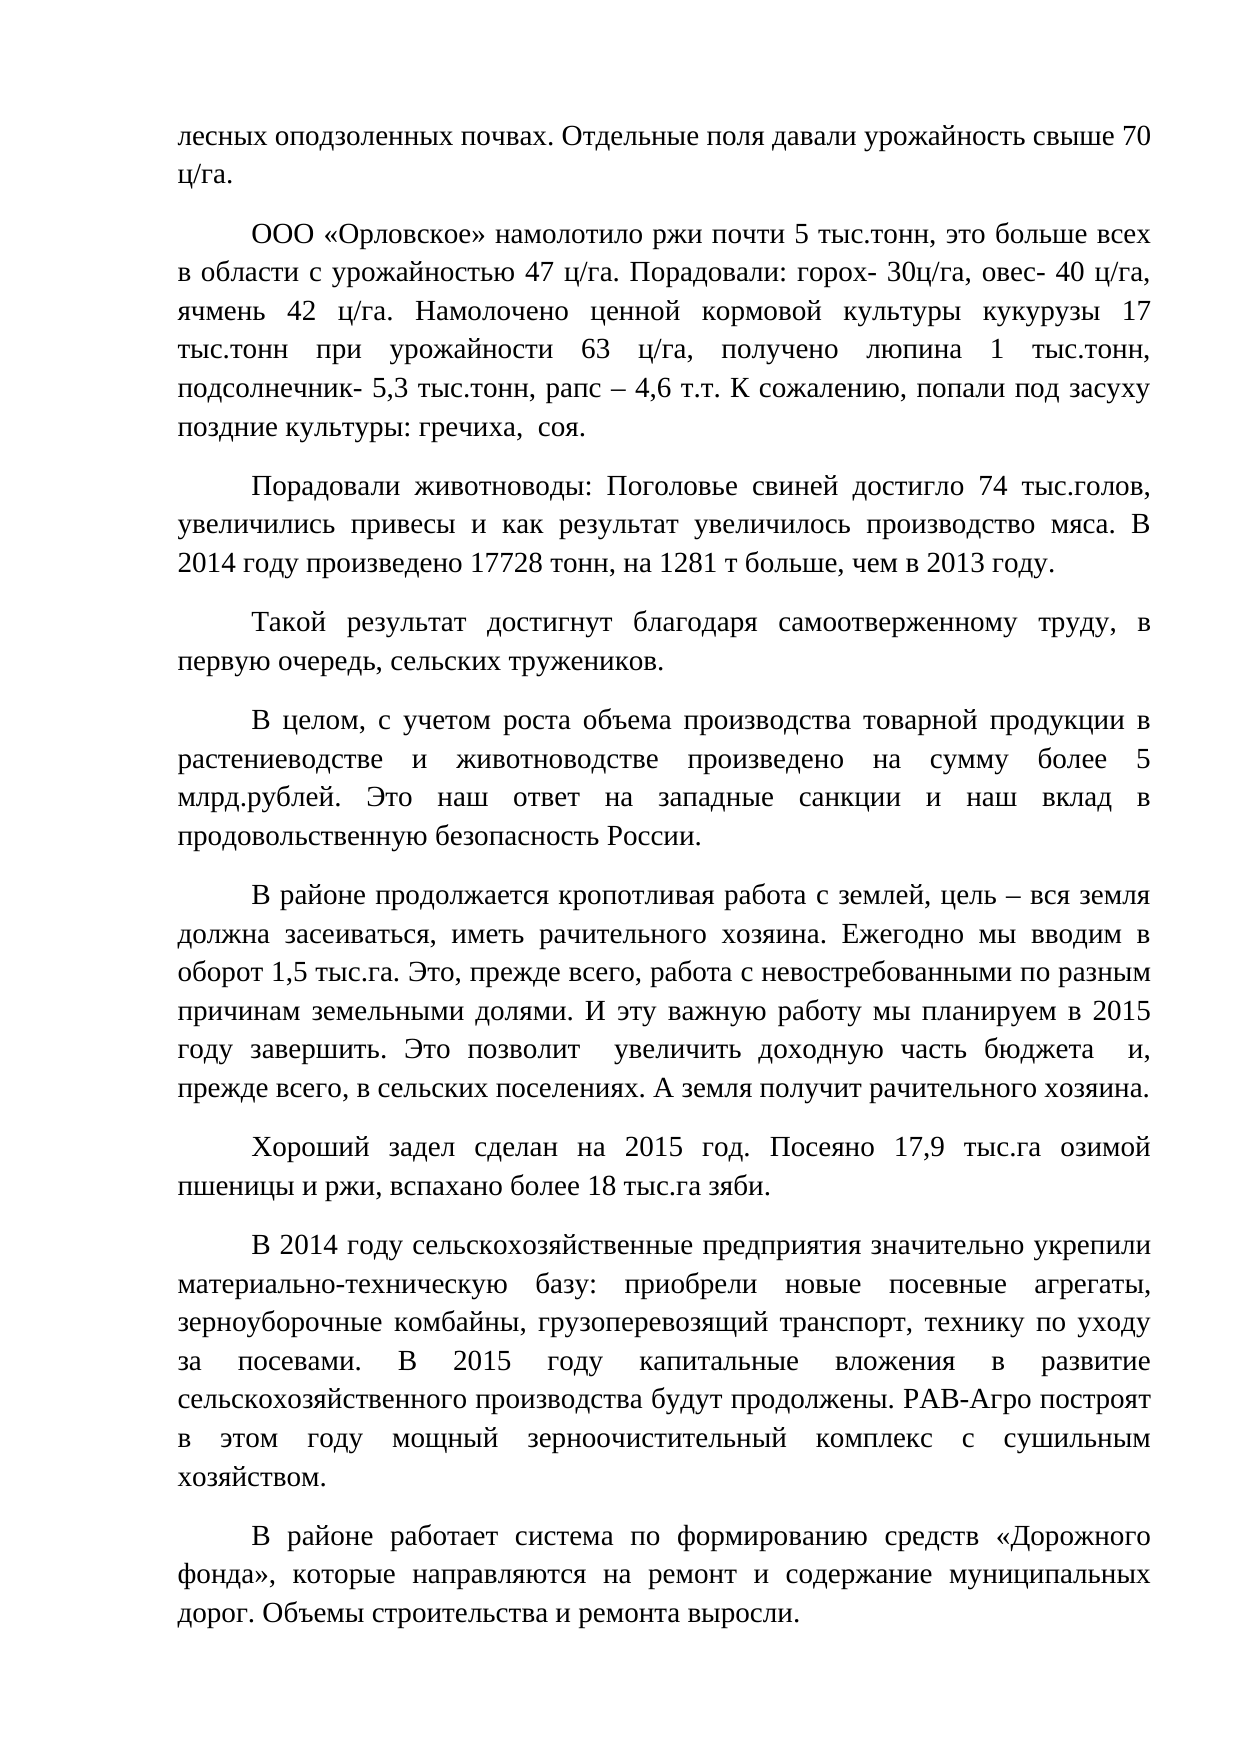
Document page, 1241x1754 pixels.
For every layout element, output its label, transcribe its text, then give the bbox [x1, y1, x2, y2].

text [177, 118, 1152, 190]
text Хороший задел сделан на 2015 год. Посеяно 17,9 тыс.га озимой пшеницы и ржи, вспахано более 18 тыс.га зяби. [177, 1129, 1152, 1202]
text ООО «Орловское» намолотило ржи почти 5 тыс.тонн, это больше всех в области с урожайностью 47 ц/га. Порадовали: горох- 30ц/га, овес- 40 ц/га, ячмень 42 ц/га. Намолочено ценной кормовой культуры кукурузы 17 тыс.тонн при урожайности 63 ц/га, получено люпина 1 тыс.тонн, подсолнечник- 5,3 тыс.тонн, рапс – 4,6 т.т. К сожалению, попали под засуху поздние культуры: гречиха, соя. [177, 216, 1152, 442]
text В районе работает система по формированию средств «Дорожного фонда», которые направляются на ремонт и содержание муниципальных дорог. Объемы строительства и ремонта выросли. [177, 1518, 1152, 1629]
text Порадовали животноводы: Поголовье свиней достигло 74 тыс.голов, увеличились привесы и как результат увеличилось производство мяса. В 2014 году произведено 17728 тонн, на 1281 т больше, чем в 2013 году. [177, 468, 1152, 579]
text В районе продолжается кропотливая работа с землей, цель – вся земля должна засеиваться, иметь рачительного хозяина. Ежегодно мы вводим в оборот 1,5 тыс.га. Это, прежде всего, работа с невостребованными по разным причинам земельными долями. И эту важную работу мы планируем в 2015 году завершить. Это позволит увеличить доходную часть бюджета и, прежде всего, в сельских поселениях. А земля получит рачительного хозяина. [177, 877, 1152, 1104]
text Такой результат достигнут благодаря самоотверженному труду, в первую очередь, сельских тружеников. [177, 604, 1152, 677]
text В целом, с учетом роста объема производства товарной продукции в растениеводстве и животноводстве произведено на сумму более 5 млрд.рублей. Это наш ответ на западные санкции и наш вклад в продовольственную безопасность России. [177, 702, 1152, 852]
text В 2014 году сельскохозяйственные предприятия значительно укрепили материально-техническую базу: приобрели новые посевные агрегаты, зерноуборочные комбайны, грузоперевозящий транспорт, технику по уходу за посевами. В 2015 году капитальные вложения в развитие сельскохозяйственного производства будут продолжены. РАВ-Агро построят в этом году мощный зерноочистительный комплекс с сушильным хозяйством. [177, 1227, 1152, 1492]
